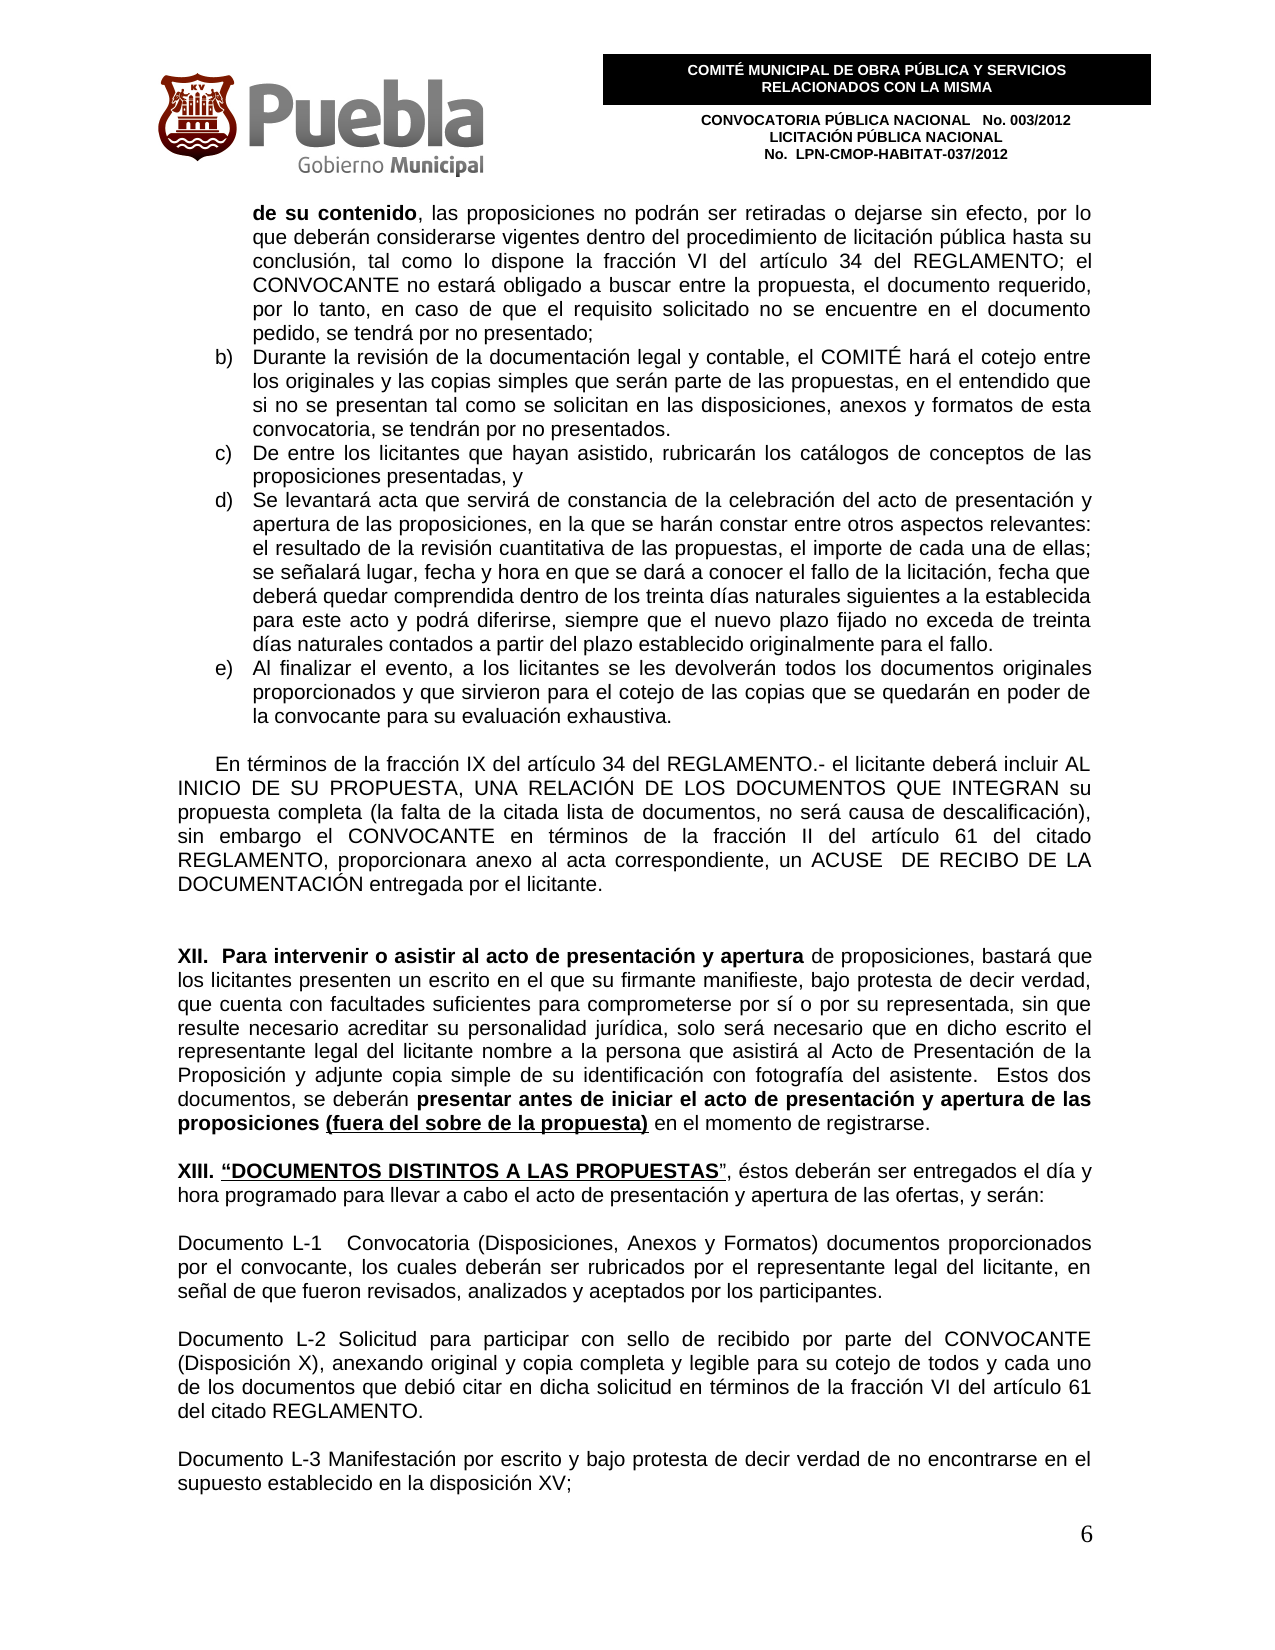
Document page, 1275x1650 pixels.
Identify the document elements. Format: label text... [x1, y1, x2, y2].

list De entre los licitantes que hayan asistido, rubricarán los catálogos de conceptos de las proposiciones presentadas, y [215, 440, 1093, 488]
text En términos de la fracción IX del artículo 34 del REGLAMENTO.- el licitante deberá incluir AL INICIO DE SU PROPUESTA, UNA RELACIÓN DE LOS DOCUMENTOS QUE INTEGRAN su propuesta completa (la falta de la citada lista de documentos, no será causa de descalificación), sin embargo el CONVOCANTE en términos de la fracción II del artículo 61 del citado REGLAMENTO, proporcionara anexo al acta correspondiente, un ACUSE DE RECIBO DE LA DOCUMENTACIÓN entregada por el licitante. [177, 752, 1093, 896]
picture [158, 73, 484, 177]
list Durante la revisión de la documentación legal y contable, el COMITÉ hará el cotejo entre los originales y las copias simples que serán parte de las propuestas, en el entendido que si no se presentan tal como se solicitan en las disposiciones, anexos y formatos de esta convocatoria, se tendrán por no presentados. [215, 344, 1093, 440]
text Documento L-2 Solicitud para participar con sello de recibido por parte del CONVOCANTE (Disposición X), anexando original y copia completa y legible para su cotejo de todos y cada uno de los documentos que debió citar en dicha solicitud en términos de la fracción VI del artículo 61 del citado REGLAMENTO. [177, 1327, 1093, 1423]
text Documento L-3 Manifestación por escrito y bajo protesta de decir verdad de no encontrarse en el supuesto establecido en la disposición XV; [177, 1447, 1093, 1494]
text XII. Para intervenir o asistir al acto de presentación y apertura de proposiciones, bastará que los licitantes presenten un escrito en el que su firmante manifieste, bajo protesta de decir verdad, que cuenta con facultades suficientes para comprometerse por sí o por su representada, sin que resulte necesario acreditar su personalidad jurídica, solo será necesario que en dicho escrito el representante legal del licitante nombre a la persona que asistirá al Acto de Presentación de la Proposición y adjunte copia simple de su identificación con fotografía del asistente. Estos dos documentos, se deberán presentar antes de iniciar el acto de presentación y apertura de las proposiciones (fuera del sobre de la propuesta) en el momento de registrarse. [177, 943, 1093, 1135]
text XIII. “DOCUMENTOS DISTINTOS A LAS PROPUESTAS”, éstos deberán ser entregados el día y hora programado para llevar a cabo el acto de presentación y apertura de las ofertas, y serán: [177, 1159, 1093, 1207]
list Se levantará acta que servirá de constancia de la celebración del acto de presentación y apertura de las proposiciones, en la que se harán constar entre otros aspectos relevantes: el resultado de la revisión cuantitativa de las propuestas, el importe de cada una de ellas; se señalará lugar, fecha y hora en que se dará a conocer el fallo de la licitación, fecha que deberá quedar comprendida dentro de los treinta días naturales siguientes a la establecida para este acto y podrá diferirse, siempre que el nuevo plazo fijado no exceda de treinta días naturales contados a partir del plazo establecido originalmente para el fallo. [215, 488, 1093, 656]
list Al finalizar el evento, a los licitantes se les devolverán todos los documentos originales proporcionados y que sirvieron para el cotejo de las copias que se quedarán en poder de la convocante para su evaluación exhaustiva. [215, 656, 1093, 728]
text Documento L-1 Convocatoria (Disposiciones, Anexos y Formatos) documentos proporcionados por el convocante, los cuales deberán ser rubricados por el representante legal del licitante, en señal de que fueron revisados, analizados y aceptados por los participantes. [177, 1231, 1093, 1303]
